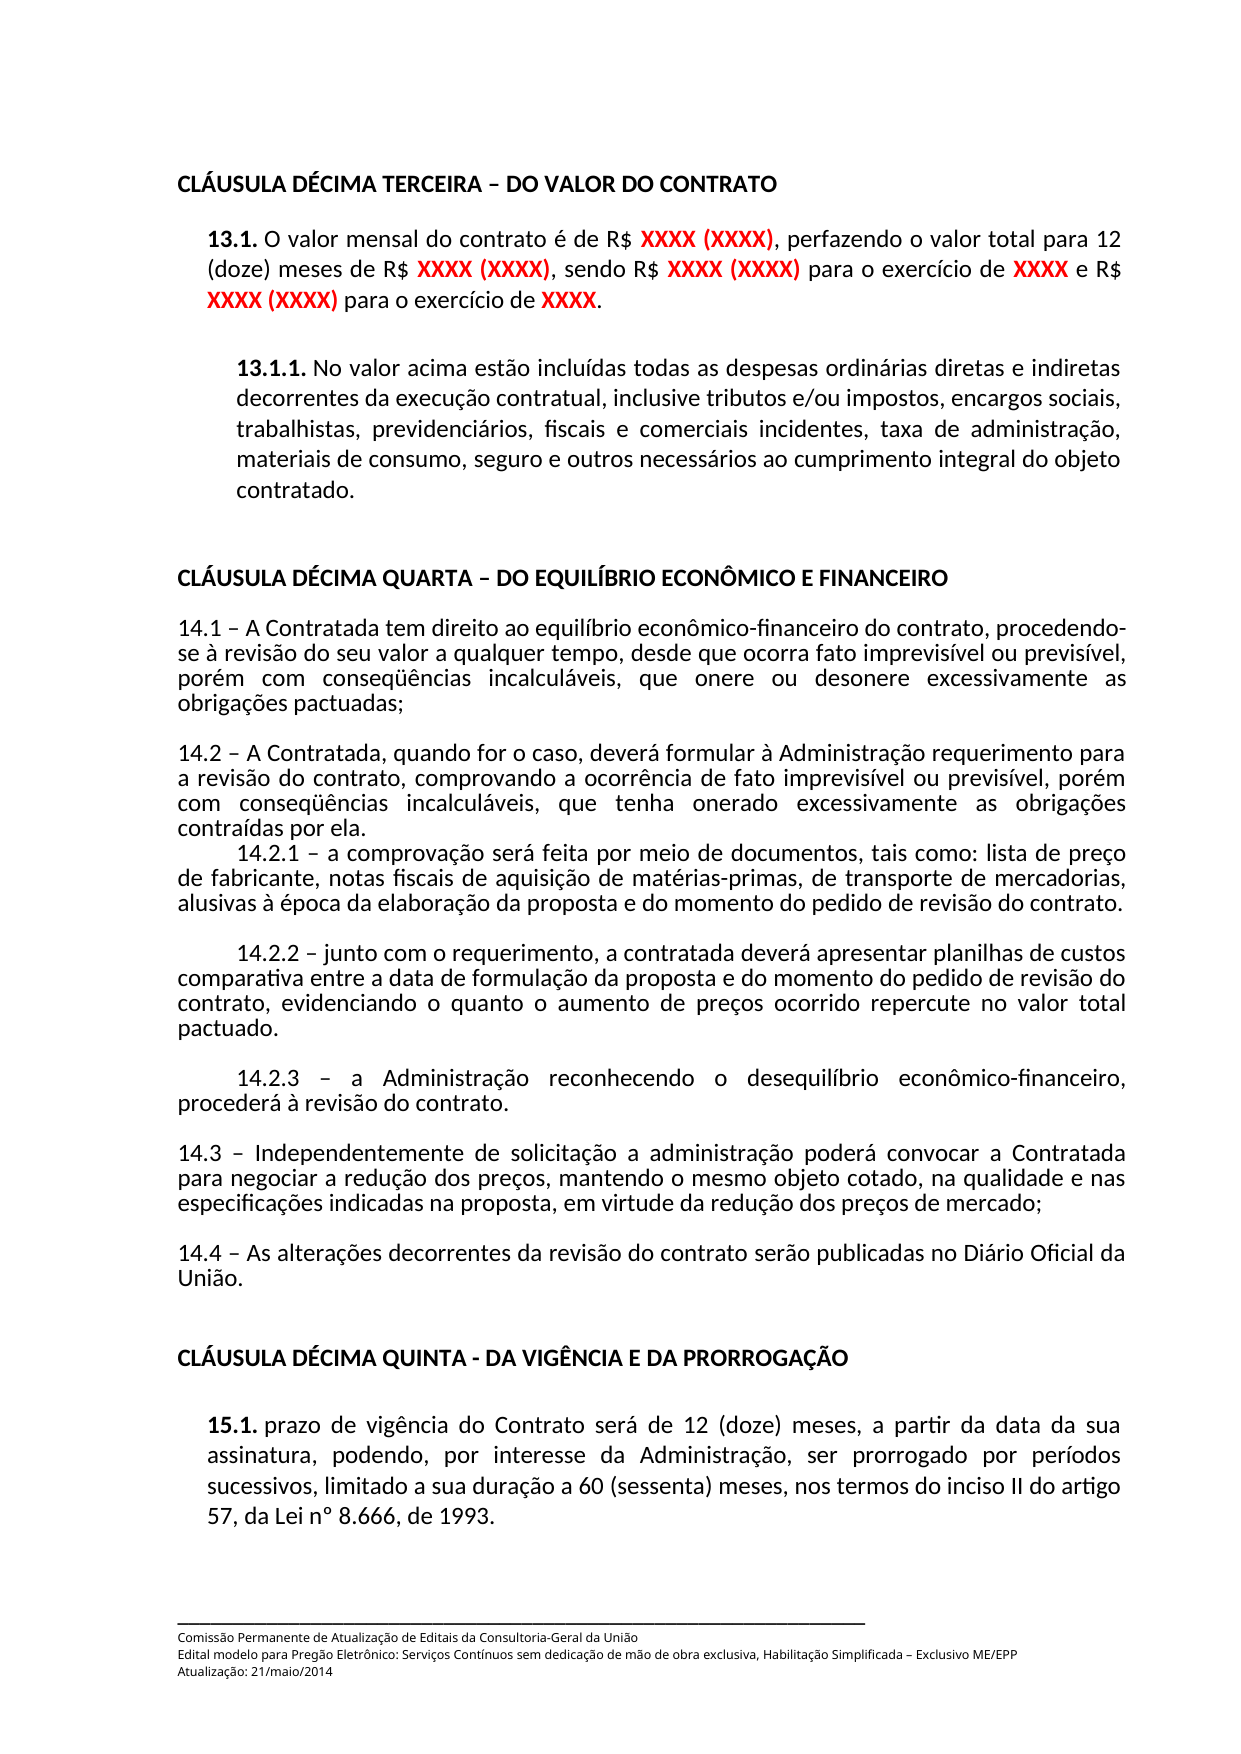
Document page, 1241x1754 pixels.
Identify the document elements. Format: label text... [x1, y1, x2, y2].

text CLÁUSULA DÉCIMA QUARTA – DO EQUILÍBRIO ECONÔMICO E FINANCEIRO [177, 567, 1128, 592]
text 14.2.2 – junto com o requerimento, a contratada deverá apresentar planilhas de custos comparativa entre a data de formulação da proposta e do momento do pedido de revisão do contrato, evidenciando o quanto o aumento de preços ocorrido repercute no valor total pactuado. [177, 942, 1127, 1042]
text 14.3 – Independentemente de solicitação a administração poderá convocar a Contratada para negociar a redução dos preços, mantendo o mesmo objeto cotado, na qualidade e nas especificações indicadas na proposta, em virtude da redução dos preços de mercado; [177, 1142, 1127, 1217]
text 14.2.3 – a Administração reconhecendo o desequilíbrio econômico-financeiro, procederá à revisão do contrato. [177, 1067, 1127, 1117]
list prazo de vigência do Contrato será de 12 (doze) meses, a partir da data da sua assinatura, podendo, por interesse da Administração, ser prorrogado por períodos sucessivos, limitado a sua duração a 60 (sessenta) meses, nos termos do inciso II do artigo 57, da Lei nº 8.666, de 1993. [207, 1409, 1122, 1531]
list No valor acima estão incluídas todas as despesas ordinárias diretas e indiretas decorrentes da execução contratual, inclusive tributos e/ou impostos, encargos sociais, trabalhistas, previdenciários, fiscais e comerciais incidentes, taxa de administração, materiais de consumo, seguro e outros necessários ao cumprimento integral do objeto contratado. [236, 352, 1122, 504]
list O valor mensal do contrato é de R$ XXXX (XXXX), perfazendo o valor total para 12 (doze) meses de R$ XXXX (XXXX), sendo R$ XXXX (XXXX) para o exercício de XXXX e R$ XXXX (XXXX) para o exercício de XXXX. [207, 223, 1122, 314]
text 14.2 – A Contratada, quando for o caso, deverá formular à Administração requerimento para a revisão do contrato, comprovando a ocorrência de fato imprevisível ou previsível, porém com conseqüências incalculáveis, que tenha onerado excessivamente as obrigações contraídas por ela. [177, 742, 1127, 842]
text 14.2.1 – a comprovação será feita por meio de documentos, tais como: lista de preço de fabricante, notas fiscais de aquisição de matérias-primas, de transporte de mercadorias, alusivas à época da elaboração da proposta e do momento do pedido de revisão do contrato. [177, 842, 1127, 917]
text CLÁUSULA DÉCIMA TERCEIRA – DO VALOR DO CONTRATO [177, 173, 1128, 198]
text 14.4 – As alterações decorrentes da revisão do contrato serão publicadas no Diário Oficial da União. [177, 1242, 1127, 1292]
text 14.1 – A Contratada tem direito ao equilíbrio econômico-financeiro do contrato, procedendo-se à revisão do seu valor a qualquer tempo, desde que ocorra fato imprevisível ou previsível, porém com conseqüências incalculáveis, que onere ou desonere excessivamente as obrigações pactuadas; [177, 617, 1128, 717]
text CLÁUSULA DÉCIMA QUINTA - DA VIGÊNCIA E DA PRORROGAÇÃO [177, 1342, 1122, 1372]
